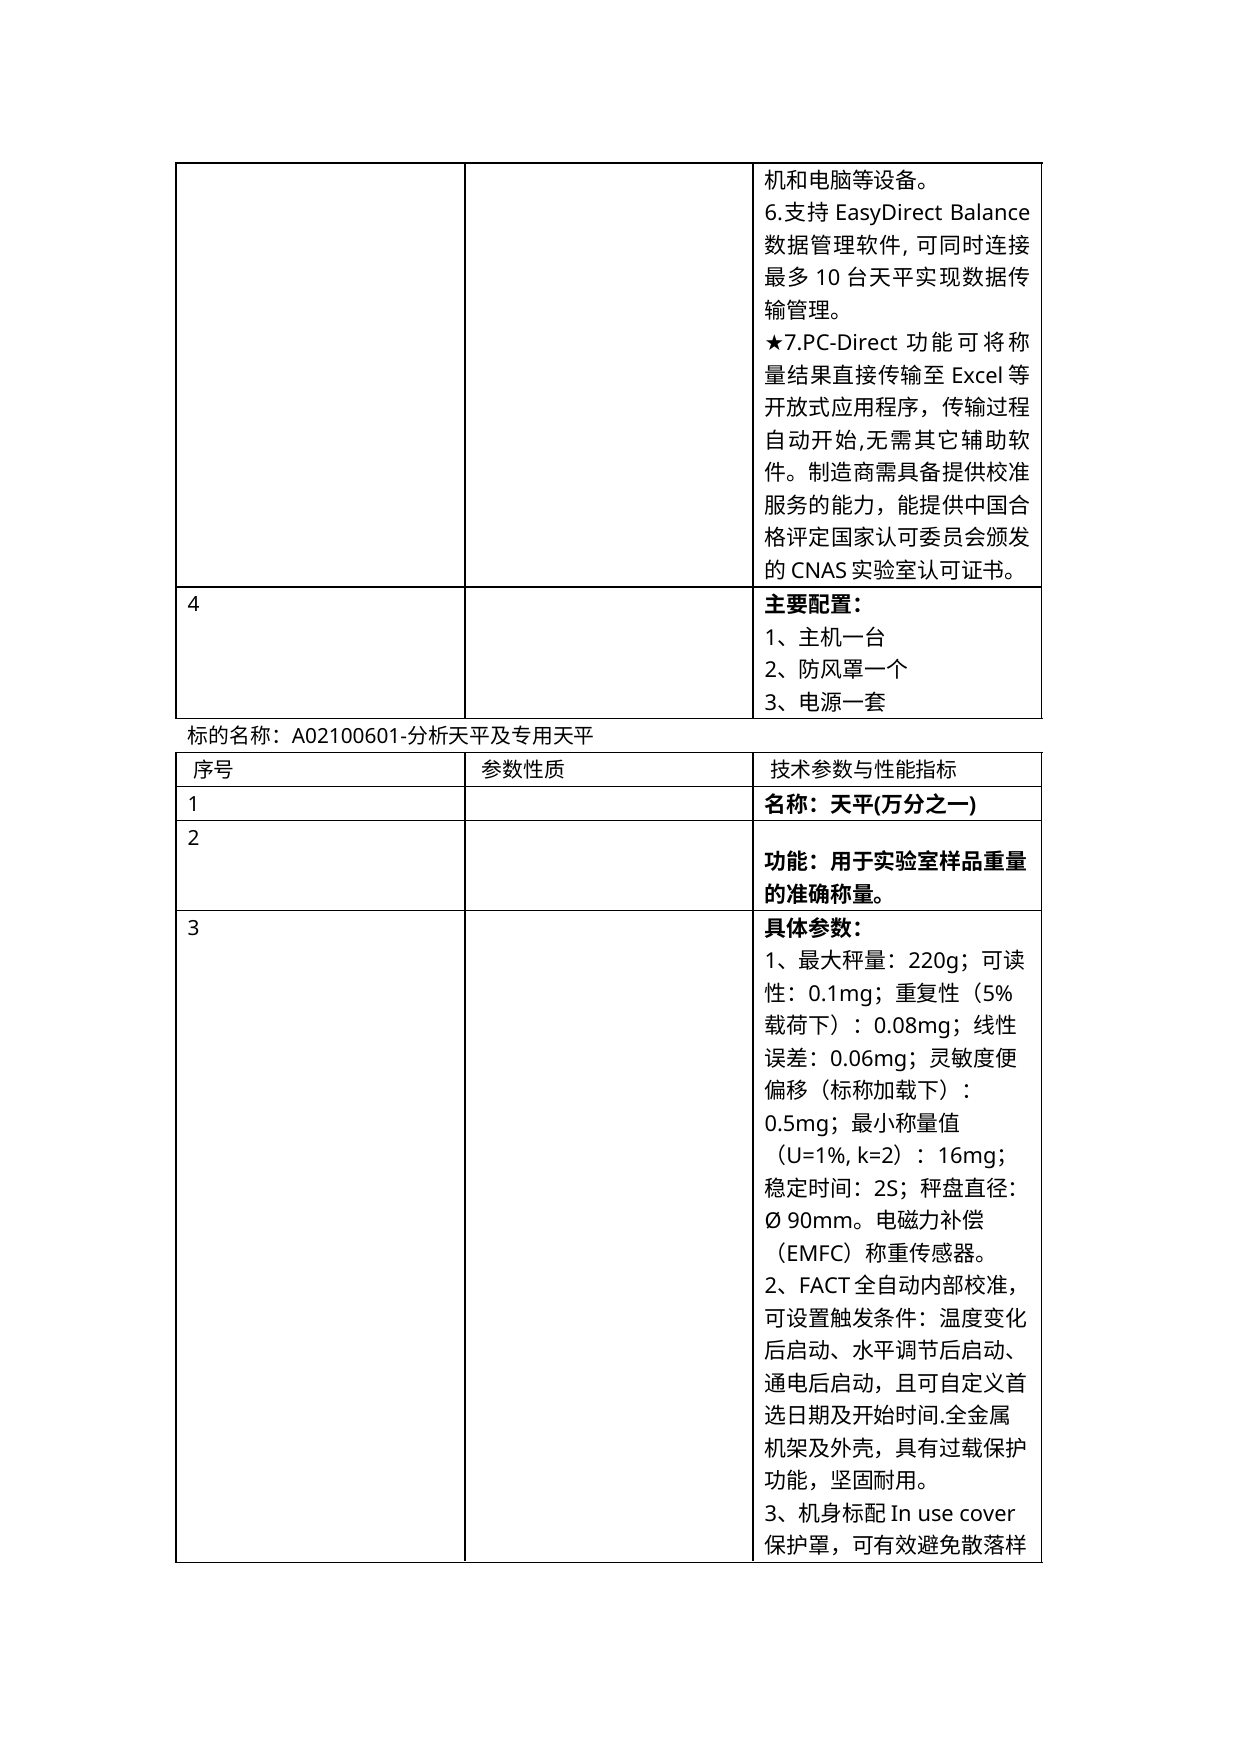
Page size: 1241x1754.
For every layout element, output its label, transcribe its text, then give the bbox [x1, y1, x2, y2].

table_cell [466, 911, 752, 1561]
table_cell 1 [177, 787, 464, 820]
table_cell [754, 164, 1041, 586]
table_header 技术参数与性能指标 [754, 753, 1041, 786]
table_cell 3 [177, 911, 464, 1561]
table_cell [754, 911, 1041, 1561]
table_cell [466, 787, 752, 820]
table_header 参数性质 [466, 753, 752, 786]
table_cell 4 [177, 588, 464, 718]
table_cell 功能：用于实验室样品重量的准确称量。 [754, 821, 1041, 910]
table_cell 3 [177, 164, 464, 586]
text 标的名称：A02100601-分析天平及专用天平 [187, 719, 1053, 752]
table_cell 2 [177, 821, 464, 910]
table_cell [466, 821, 752, 910]
table_cell 主要配置： 1、主机一台 2、防风罩一个 3、电源一套 [754, 588, 1041, 718]
table_cell 名称：天平(万分之一) [754, 787, 1041, 820]
table_cell [466, 588, 752, 718]
table_header 序号 [177, 753, 464, 786]
table_cell [466, 164, 752, 586]
